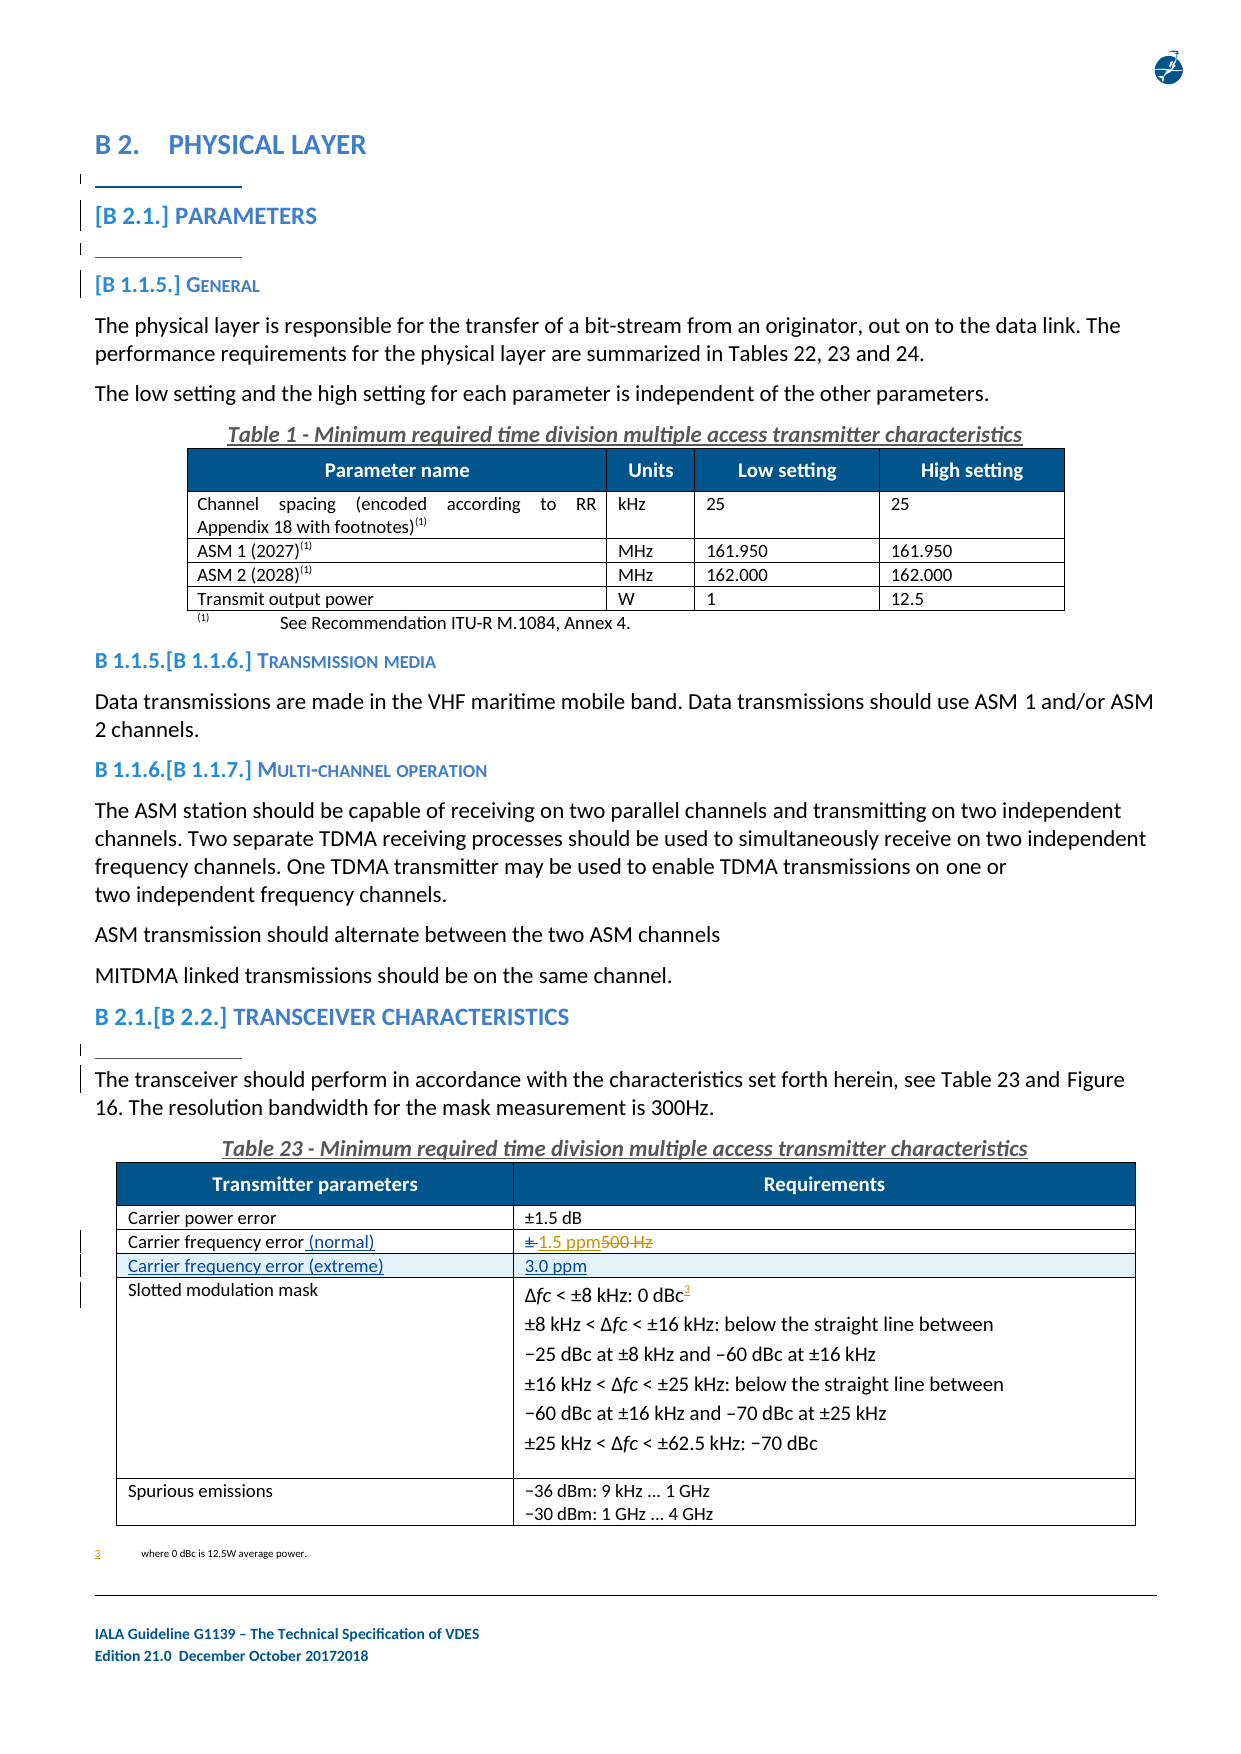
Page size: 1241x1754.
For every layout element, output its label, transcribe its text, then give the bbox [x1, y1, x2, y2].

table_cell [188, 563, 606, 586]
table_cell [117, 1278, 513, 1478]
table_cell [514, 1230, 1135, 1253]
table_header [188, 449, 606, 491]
text The low setting and the high setting for each parameter is independent of the other parameters. [94, 379, 1157, 407]
text The ASM station should be capable of receiving on two parallel channels and transmitting on two independent channels. Two separate TDMA receiving processes should be used to simultaneously receive on two independent frequency channels. One TDMA transmitter may be used to enable TDMA transmissions on one or two independent frequency channels. [94, 796, 1157, 908]
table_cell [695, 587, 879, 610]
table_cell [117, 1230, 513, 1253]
text Parameters [94, 200, 1157, 231]
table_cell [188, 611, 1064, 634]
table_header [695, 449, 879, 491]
text Table 23 - Minimum required time division multiple access transmitter characteristics [94, 1134, 1157, 1162]
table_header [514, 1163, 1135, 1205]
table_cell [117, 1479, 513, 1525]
text ASM transmission should alternate between the two ASM channels [94, 920, 1157, 948]
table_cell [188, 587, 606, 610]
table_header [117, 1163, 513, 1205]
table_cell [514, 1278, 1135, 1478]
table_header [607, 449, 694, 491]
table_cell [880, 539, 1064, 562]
text The transceiver should perform in accordance with the characteristics set forth herein, see Table 23 and Figure 16. The resolution bandwidth for the mask measurement is 300Hz. [94, 1065, 1157, 1121]
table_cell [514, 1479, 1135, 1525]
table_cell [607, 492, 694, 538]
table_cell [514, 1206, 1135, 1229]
text MITDMA linked transmissions should be on the same channel. [94, 961, 1157, 989]
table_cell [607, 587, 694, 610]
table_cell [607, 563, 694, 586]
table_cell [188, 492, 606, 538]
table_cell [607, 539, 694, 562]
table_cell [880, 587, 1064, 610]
picture [1123, 0, 1241, 119]
text Data transmissions are made in the VHF maritime mobile band. Data transmissions should use ASM 1 and/or ASM 2 channels. [94, 687, 1157, 743]
text Transmission media [94, 646, 1157, 674]
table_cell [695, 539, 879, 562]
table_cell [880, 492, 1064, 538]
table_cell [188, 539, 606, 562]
text The physical layer is responsible for the transfer of a bit-stream from an originator, out on to the data link. The performance requirements for the physical layer are summarized in Tables 22, 23 and 24. [94, 311, 1157, 367]
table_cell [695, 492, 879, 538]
text Multi-channel operation [94, 755, 1157, 783]
text Table 1 - Minimum required time division multiple access transmitter characteristics [94, 420, 1157, 448]
text Transceiver characteristics [94, 1001, 1157, 1032]
text Physical layer [94, 126, 1157, 162]
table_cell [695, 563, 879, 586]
text General [94, 270, 1157, 298]
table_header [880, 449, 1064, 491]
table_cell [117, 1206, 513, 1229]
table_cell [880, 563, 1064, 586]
